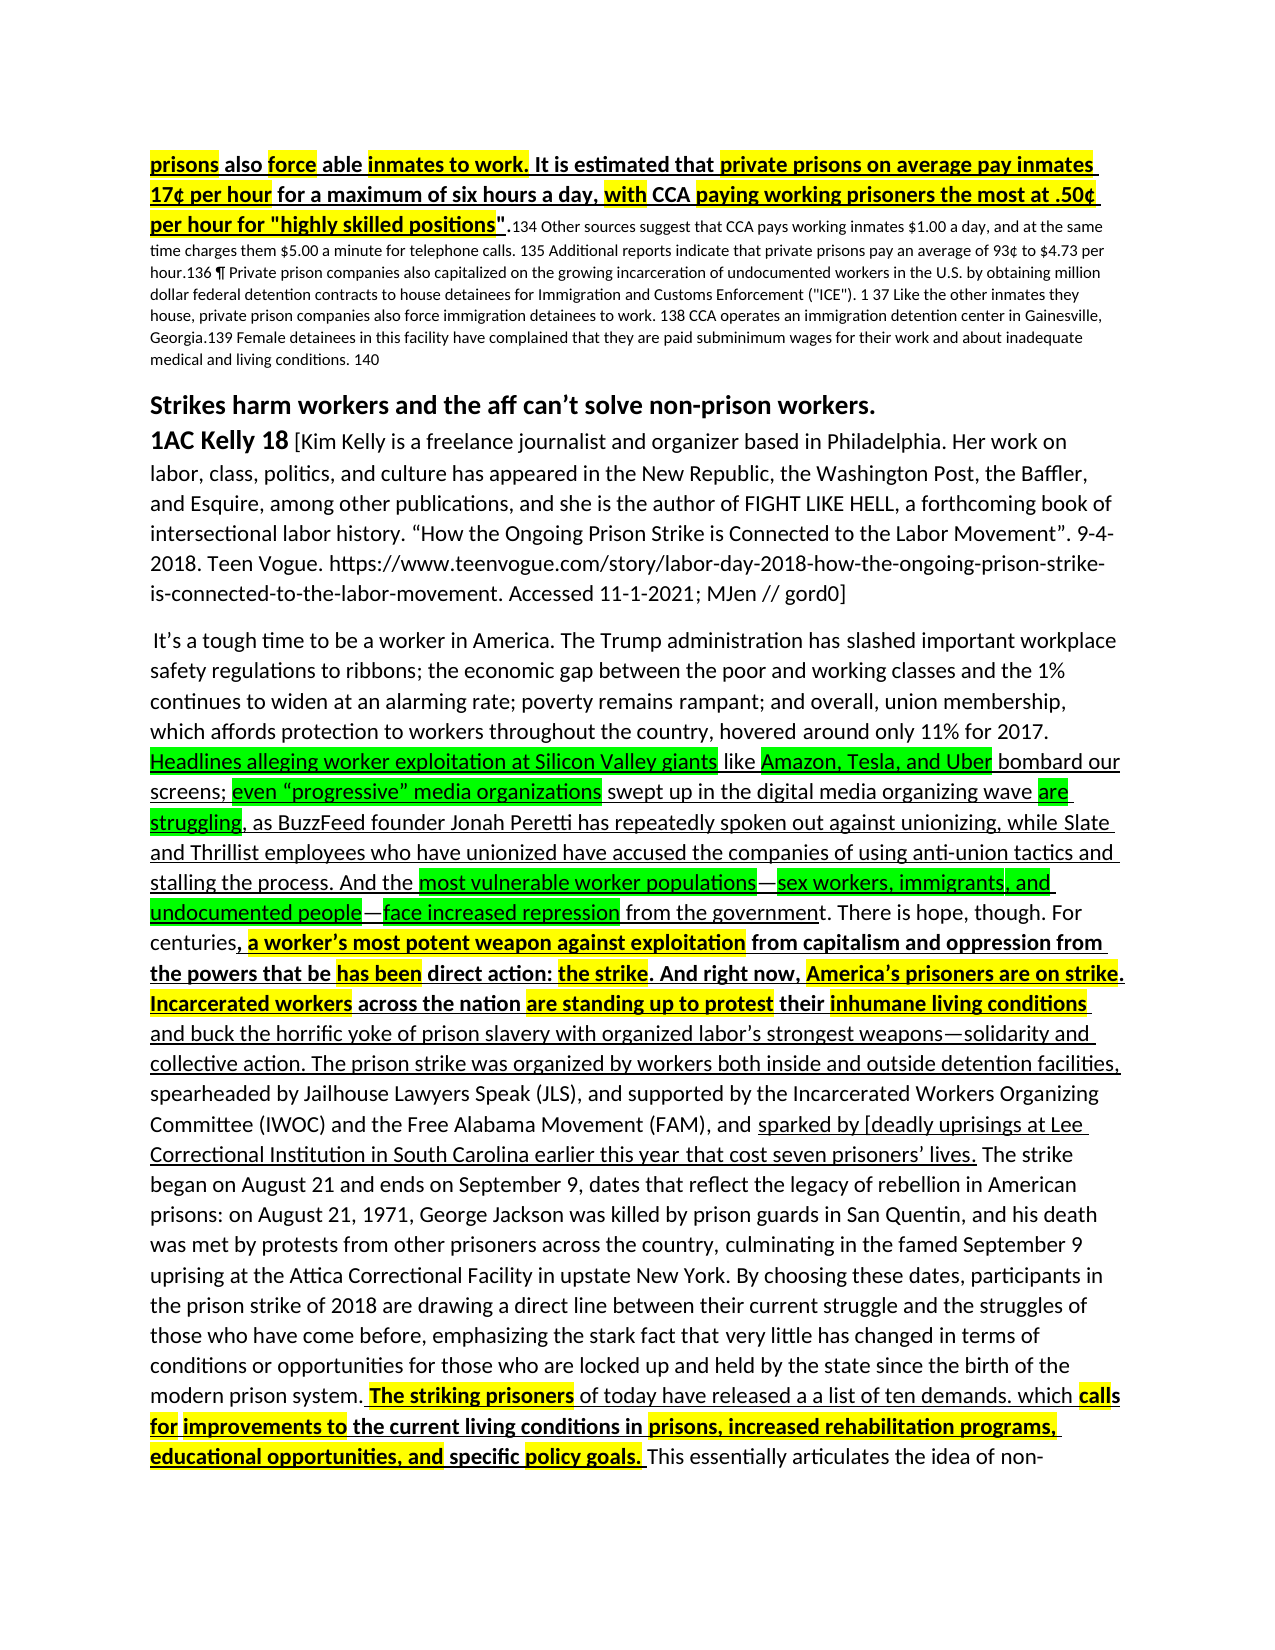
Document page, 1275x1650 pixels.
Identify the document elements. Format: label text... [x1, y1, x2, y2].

subtitle Strikes harm workers and the aff can’t solve non-prison workers. [150, 388, 1125, 421]
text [150, 984, 1125, 1470]
text 1AC Kelly 18 [Kim Kelly is a freelance journalist and organizer based in Philadelphia. Her work on labor, class, politics, and culture has appeared in the New Republic, the Washington Post, the Baffler, and Esquire, among other publications, and she is the author of FIGHT LIKE HELL, a forthcoming book of intersectional labor history. “How the Ongoing Prison Strike is Connected to the Labor Movement”. 9-4-2018. Teen Vogue. https://www.teenvogue.com/story/labor-day-2018-how-the-ongoing-prison-strike-is-connected-to-the-labor-movement. Accessed 11-1-2021; MJen // gord0] [150, 423, 1125, 608]
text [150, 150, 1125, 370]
